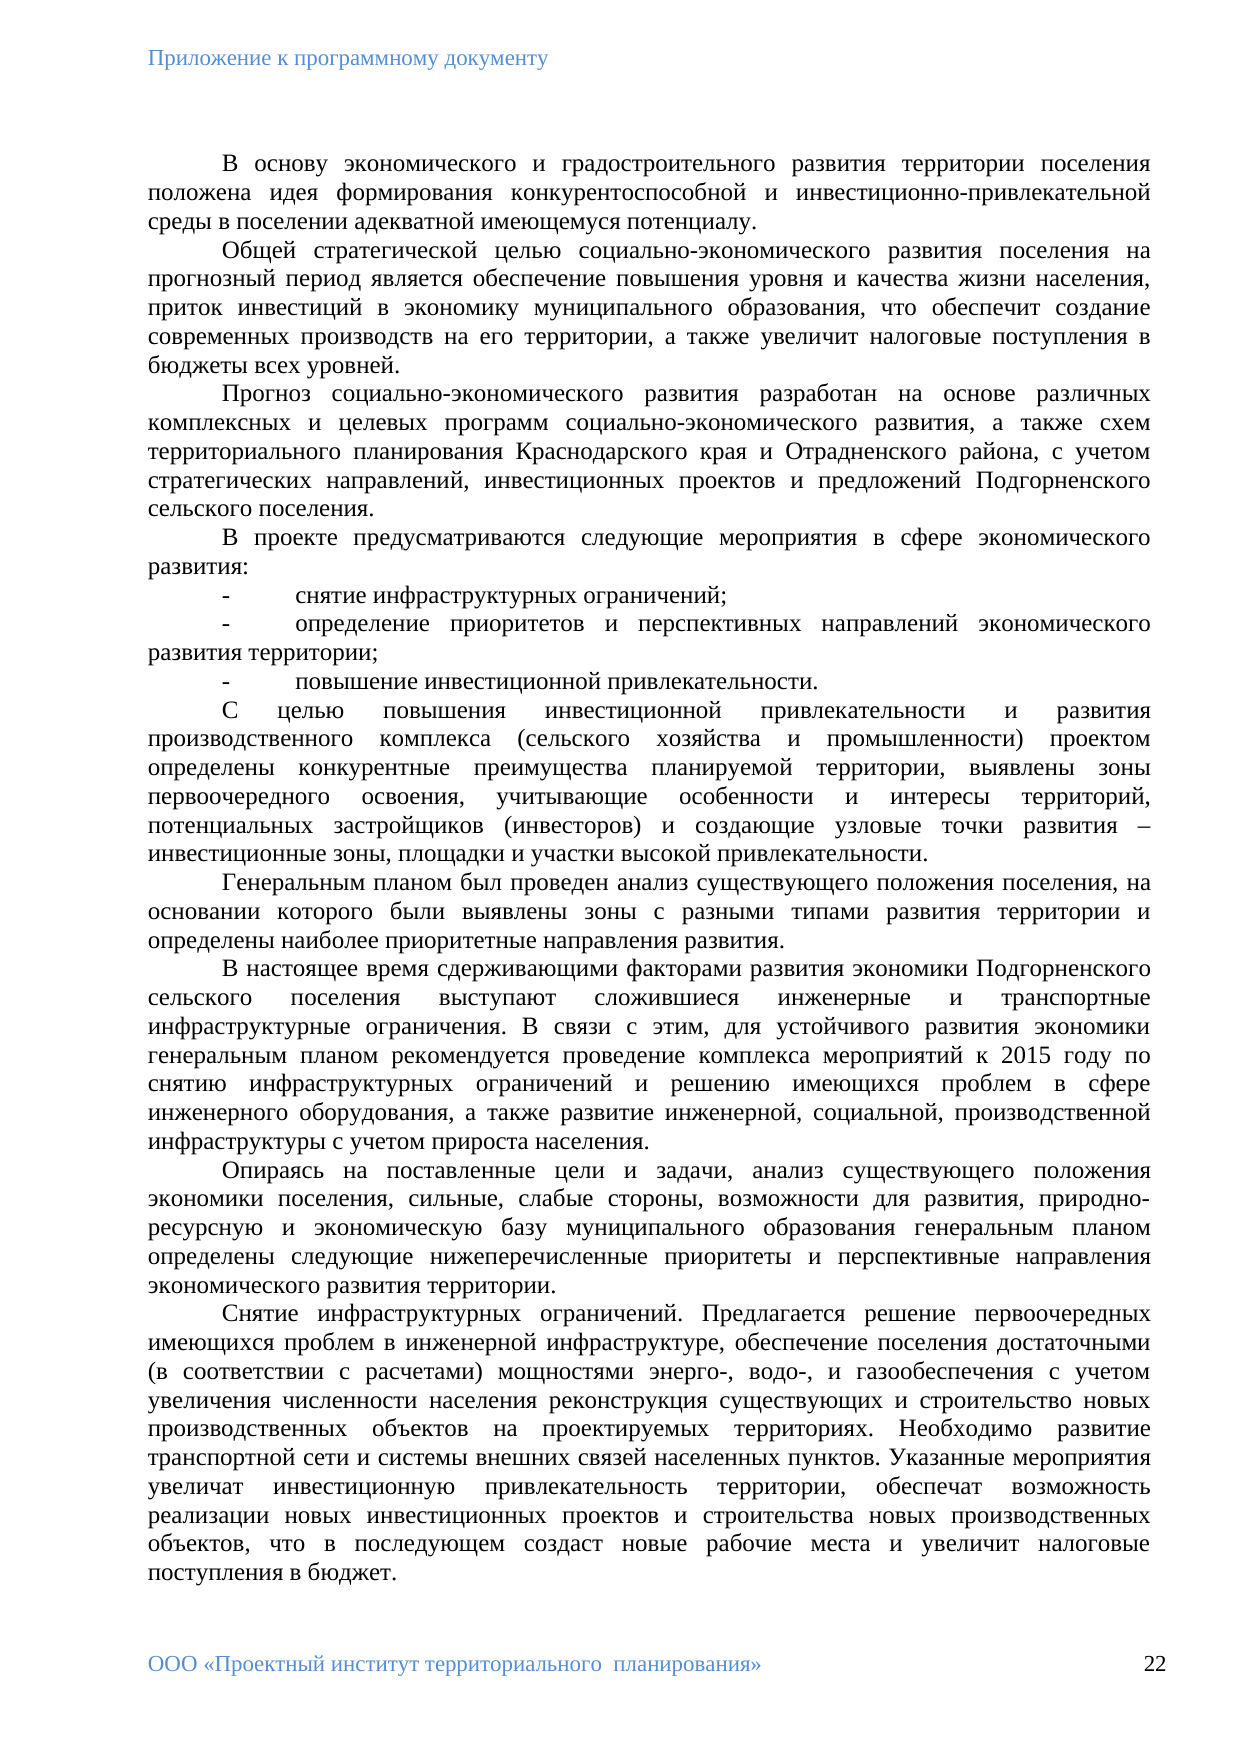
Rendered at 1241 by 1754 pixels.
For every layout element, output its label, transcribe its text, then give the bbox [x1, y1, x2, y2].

subtitle Снятие инфраструктурных ограничений. Предлагается решение первоочередных имеющихся проблем в инженерной инфраструктуре, обеспечение поселения достаточными (в соответствии с расчетами) мощностями энерго-, водо-, и газообеспечения с учетом увеличения численности населения реконструкция существующих и строительство новых производственных объектов на проектируемых территориях. Необходимо развитие транспортной сети и системы внешних связей населенных пунктов. Указанные мероприятия увеличат инвестиционную привлекательность территории, обеспечат возможность реализации новых инвестиционных проектов и строительства новых производственных объектов, что в последующем создаст новые рабочие места и увеличит налоговые поступления в бюджет. [148, 1298, 1152, 1586]
subtitle - определение приоритетов и перспективных направлений экономического развития территории; [148, 608, 1152, 666]
subtitle - повышение инвестиционной привлекательности. [148, 666, 1152, 695]
subtitle Общей стратегической целью социально-экономического развития поселения на прогнозный период является обеспечение повышения уровня и качества жизни населения, приток инвестиций в экономику муниципального образования, что обеспечит создание современных производств на его территории, а также увеличит налоговые поступления в бюджеты всех уровней. [148, 235, 1152, 378]
subtitle Прогноз социально-экономического развития разработан на основе различных комплексных и целевых программ социально-экономического развития, а также схем территориального планирования Краснодарского края и Отрадненского района, с учетом стратегических направлений, инвестиционных проектов и предложений Подгорненского сельского поселения. [148, 378, 1152, 522]
subtitle Опираясь на поставленные цели и задачи, анализ существующего положения экономики поселения, сильные, слабые стороны, возможности для развития, природно-ресурсную и экономическую базу муниципального образования генеральным планом определены следующие нижеперечисленные приоритеты и перспективные направления экономического развития территории. [148, 1155, 1152, 1298]
subtitle С целью повышения инвестиционной привлекательности и развития производственного комплекса (сельского хозяйства и промышленности) проектом определены конкурентные преимущества планируемой территории, выявлены зоны первоочередного освоения, учитывающие особенности и интересы территорий, потенциальных застройщиков (инвесторов) и создающие узловые точки развития – инвестиционные зоны, площадки и участки высокой привлекательности. [148, 695, 1152, 867]
subtitle В проекте предусматриваются следующие мероприятия в сфере экономического развития: [148, 522, 1152, 580]
subtitle В настоящее время сдерживающими факторами развития экономики Подгорненского сельского поселения выступают сложившиеся инженерные и транспортные инфраструктурные ограничения. В связи с этим, для устойчивого развития экономики генеральным планом рекомендуется проведение комплекса мероприятий к 2015 году по снятию инфраструктурных ограничений и решению имеющихся проблем в сфере инженерного оборудования, а также развитие инженерной, социальной, производственной инфраструктуры с учетом прироста населения. [148, 953, 1152, 1155]
subtitle Генеральным планом был проведен анализ существующего положения поселения, на основании которого были выявлены зоны с разными типами развития территории и определены наиболее приоритетные направления развития. [148, 867, 1152, 953]
subtitle В основу экономического и градостроительного развития территории поселения положена идея формирования конкурентоспособной и инвестиционно-привлекательной среды в поселении адекватной имеющемуся потенциалу. [148, 148, 1152, 235]
subtitle - снятие инфраструктурных ограничений; [148, 580, 1152, 608]
